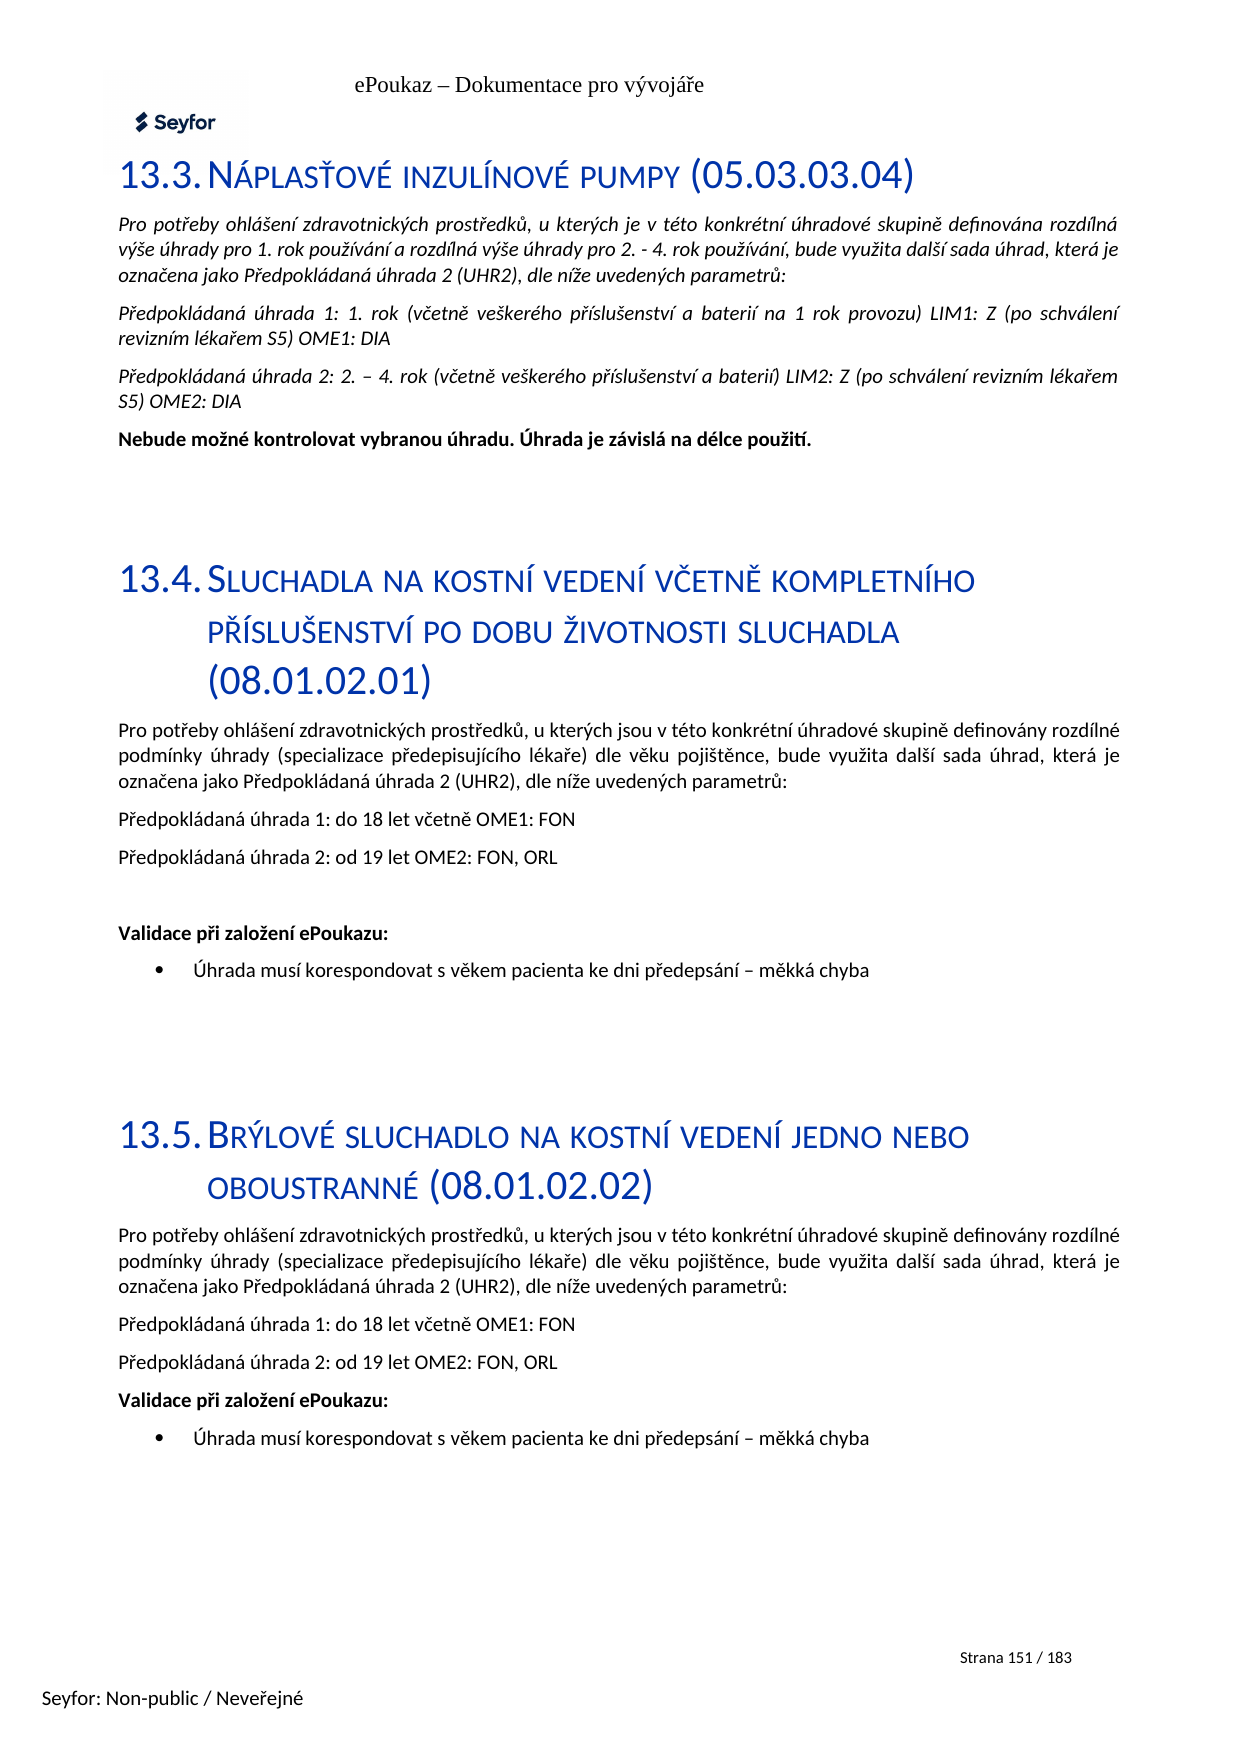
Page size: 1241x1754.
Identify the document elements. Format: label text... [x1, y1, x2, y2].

text Předpokládaná úhrada 2: od 19 let OME2: FON, ORL [118, 1349, 1122, 1374]
text Náplasťové inzulínové pumpy (05.03.03.04) [118, 148, 1122, 198]
text Sluchadla na kostní vedení včetně kompletního příslušenství po dobu životnosti sluchadla (08.01.02.01) [118, 552, 1122, 705]
text Předpokládaná úhrada 2: 2. – 4. rok (včetně veškerého příslušenství a baterií) LIM2: Z (po schválení revizním lékařem S5) OME2: DIA [118, 363, 1122, 414]
text Validace při založení ePoukazu: [118, 920, 1122, 945]
text Validace při založení ePoukazu: [118, 1387, 1122, 1412]
list Úhrada musí korespondovat s věkem pacienta ke dni předepsání – měkká chyba [156, 1425, 1122, 1450]
text Předpokládaná úhrada 1: do 18 let včetně OME1: FON [118, 1311, 1122, 1337]
text Pro potřeby ohlášení zdravotnických prostředků, u kterých jsou v této konkrétní úhradové skupině definovány rozdílné podmínky úhrady (specializace předepisujícího lékaře) dle věku pojištěnce, bude využita další sada úhrad, která je označena jako Předpokládaná úhrada 2 (UHR2), dle níže uvedených parametrů: [118, 1222, 1122, 1299]
text Nebude možné kontrolovat vybranou úhradu. Úhrada je závislá na délce použití. [118, 426, 1122, 452]
text Brýlové sluchadlo na kostní vedení jedno nebo oboustranné (08.01.02.02) [118, 1108, 1122, 1210]
picture [102, 70, 249, 175]
text Pro potřeby ohlášení zdravotnických prostředků, u kterých je v této konkrétní úhradové skupině definována rozdílná výše úhrady pro 1. rok používání a rozdílná výše úhrady pro 2. - 4. rok používání, bude využita další sada úhrad, která je označena jako Předpokládaná úhrada 2 (UHR2), dle níže uvedených parametrů: [118, 211, 1122, 287]
text Předpokládaná úhrada 2: od 19 let OME2: FON, ORL [118, 844, 1122, 869]
list Úhrada musí korespondovat s věkem pacienta ke dni předepsání – měkká chyba [156, 958, 1122, 983]
text Pro potřeby ohlášení zdravotnických prostředků, u kterých jsou v této konkrétní úhradové skupině definovány rozdílné podmínky úhrady (specializace předepisujícího lékaře) dle věku pojištěnce, bude využita další sada úhrad, která je označena jako Předpokládaná úhrada 2 (UHR2), dle níže uvedených parametrů: [118, 717, 1122, 793]
text Předpokládaná úhrada 1: 1. rok (včetně veškerého příslušenství a baterií na 1 rok provozu) LIM1: Z (po schválení revizním lékařem S5) OME1: DIA [118, 300, 1122, 351]
text Předpokládaná úhrada 1: do 18 let včetně OME1: FON [118, 806, 1122, 831]
